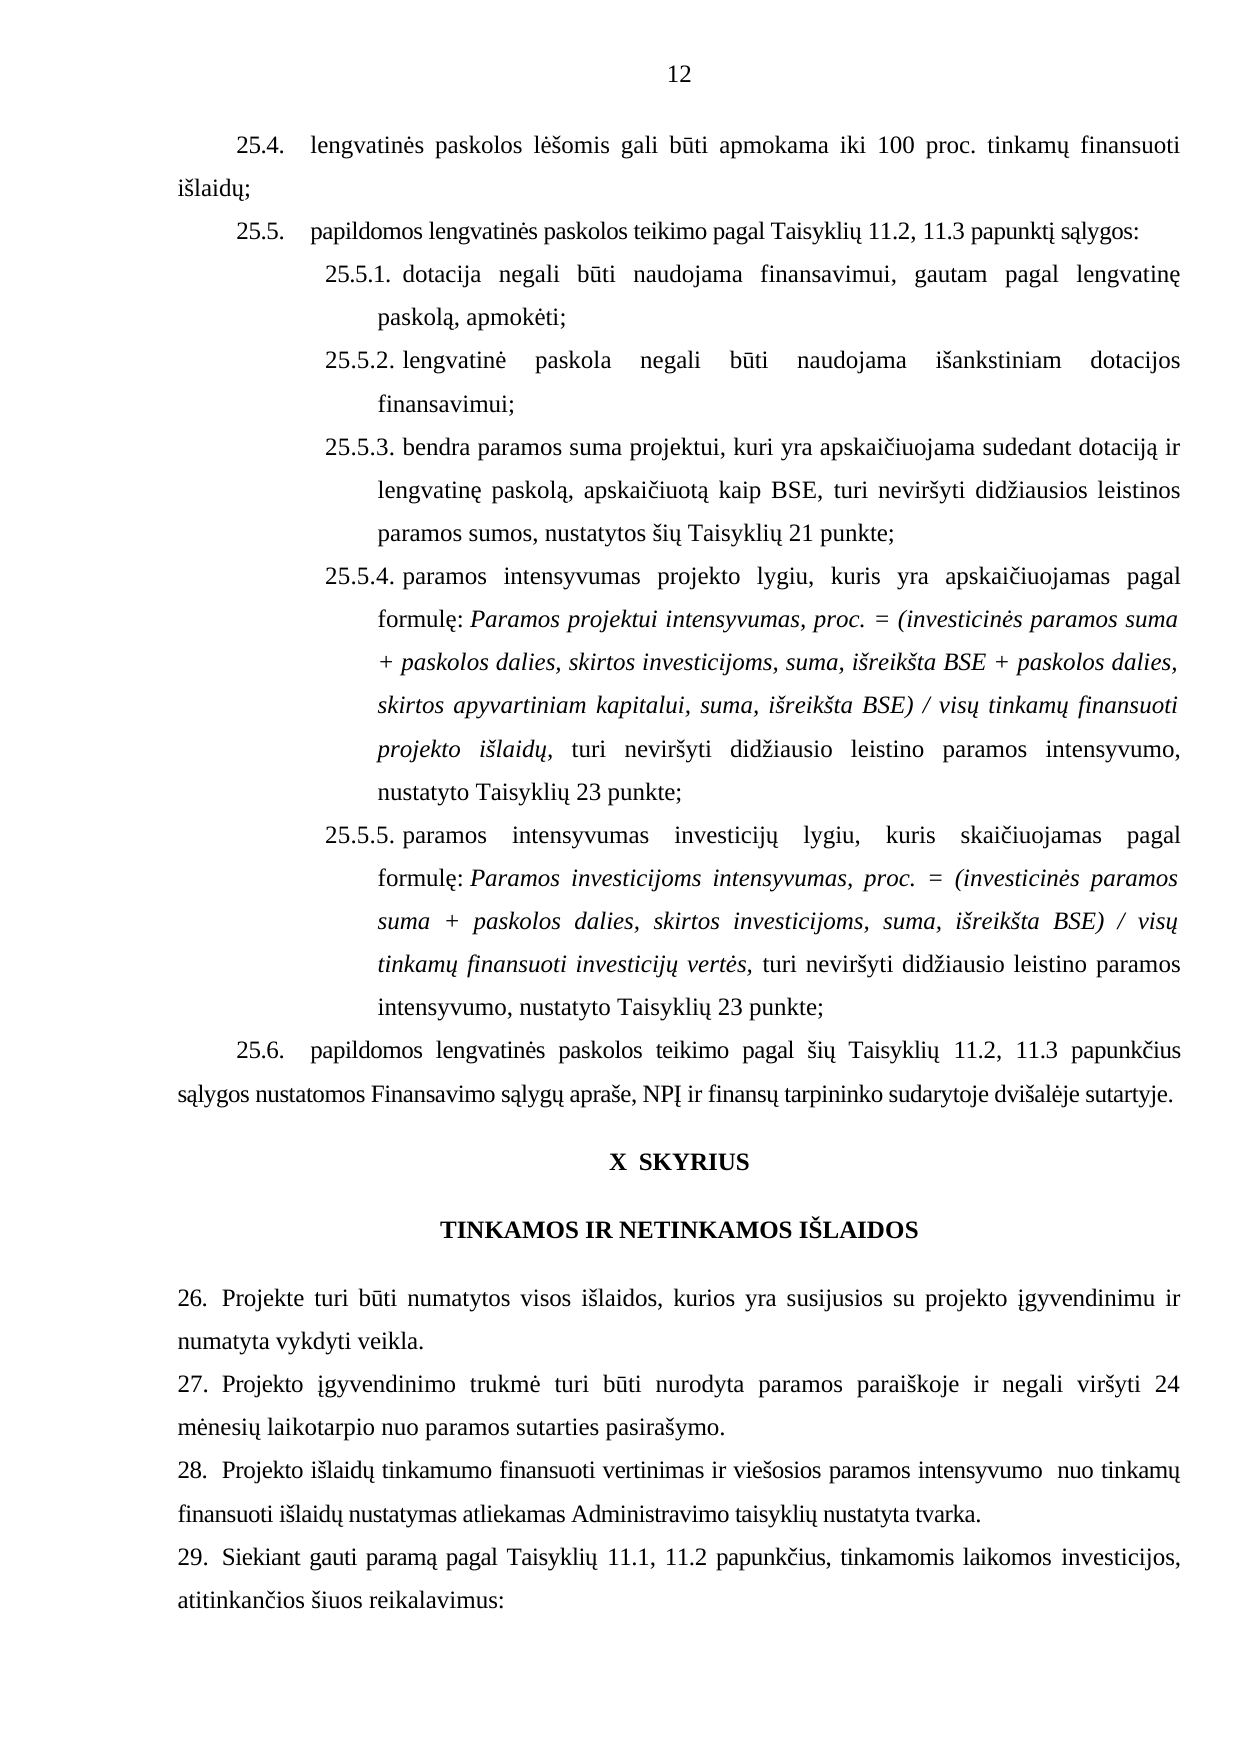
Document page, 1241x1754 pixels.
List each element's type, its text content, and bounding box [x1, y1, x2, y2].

subtitle SKYRIUS [177, 1147, 1181, 1176]
list Siekiant gauti paramą pagal Taisyklių 11.1, 11.2 papunkčius, tinkamomis laikomos investicijos, atitinkančios šiuos reikalavimus: [177, 1542, 1181, 1614]
list Projekto įgyvendinimo trukmė turi būti nurodyta paramos paraiškoje ir negali viršyti 24 mėnesių laikotarpio nuo paramos sutarties pasirašymo. [177, 1369, 1181, 1441]
list lengvatinės paskolos lėšomis gali būti apmokama iki 100 proc. tinkamų finansuoti išlaidų; [177, 130, 1181, 202]
list paramos intensyvumas projekto lygiu, kuris yra apskaičiuojamas pagal formulę: Paramos projektui intensyvumas, proc. = (investicinės paramos suma + paskolos dalies, skirtos investicijoms, suma, išreikšta BSE + paskolos dalies, skirtos apyvartiniam kapitalui, suma, išreikšta BSE) / visų tinkamų finansuoti projekto išlaidų, turi neviršyti didžiausio leistino paramos intensyvumo, nustatyto Taisyklių 23 punkte; [325, 561, 1181, 806]
list Projekto išlaidų tinkamumo finansuoti vertinimas ir viešosios paramos intensyvumo nuo tinkamų finansuoti išlaidų nustatymas atliekamas Administravimo taisyklių nustatyta tvarka. [177, 1456, 1181, 1527]
list lengvatinė paskola negali būti naudojama išankstiniam dotacijos finansavimui; [325, 346, 1181, 417]
subtitle TINKAMOS IR NETINKAMOS IŠLAIDOS [177, 1215, 1181, 1244]
list dotacija negali būti naudojama finansavimui, gautam pagal lengvatinę paskolą, apmokėti; [325, 259, 1181, 331]
list bendra paramos suma projektui, kuri yra apskaičiuojama sudedant dotaciją ir lengvatinę paskolą, apskaičiuotą kaip BSE, turi neviršyti didžiausios leistinos paramos sumos, nustatytos šių Taisyklių 21 punkte; [325, 432, 1181, 547]
list papildomos lengvatinės paskolos teikimo pagal Taisyklių 11.2, 11.3 papunktį sąlygos: [177, 216, 1181, 245]
list paramos intensyvumas investicijų lygiu, kuris skaičiuojamas pagal formulę: Paramos investicijoms intensyvumas, proc. = (investicinės paramos suma + paskolos dalies, skirtos investicijoms, suma, išreikšta BSE) / visų tinkamų finansuoti investicijų vertės, turi neviršyti didžiausio leistino paramos intensyvumo, nustatyto Taisyklių 23 punkte; [325, 820, 1181, 1021]
list papildomos lengvatinės paskolos teikimo pagal šių Taisyklių 11.2, 11.3 papunkčius sąlygos nustatomos Finansavimo sąlygų apraše, NPĮ ir finansų tarpininko sudarytoje dvišalėje sutartyje. [177, 1036, 1181, 1107]
list Projekte turi būti numatytos visos išlaidos, kurios yra susijusios su projekto įgyvendinimu ir numatyta vykdyti veikla. [177, 1283, 1181, 1355]
